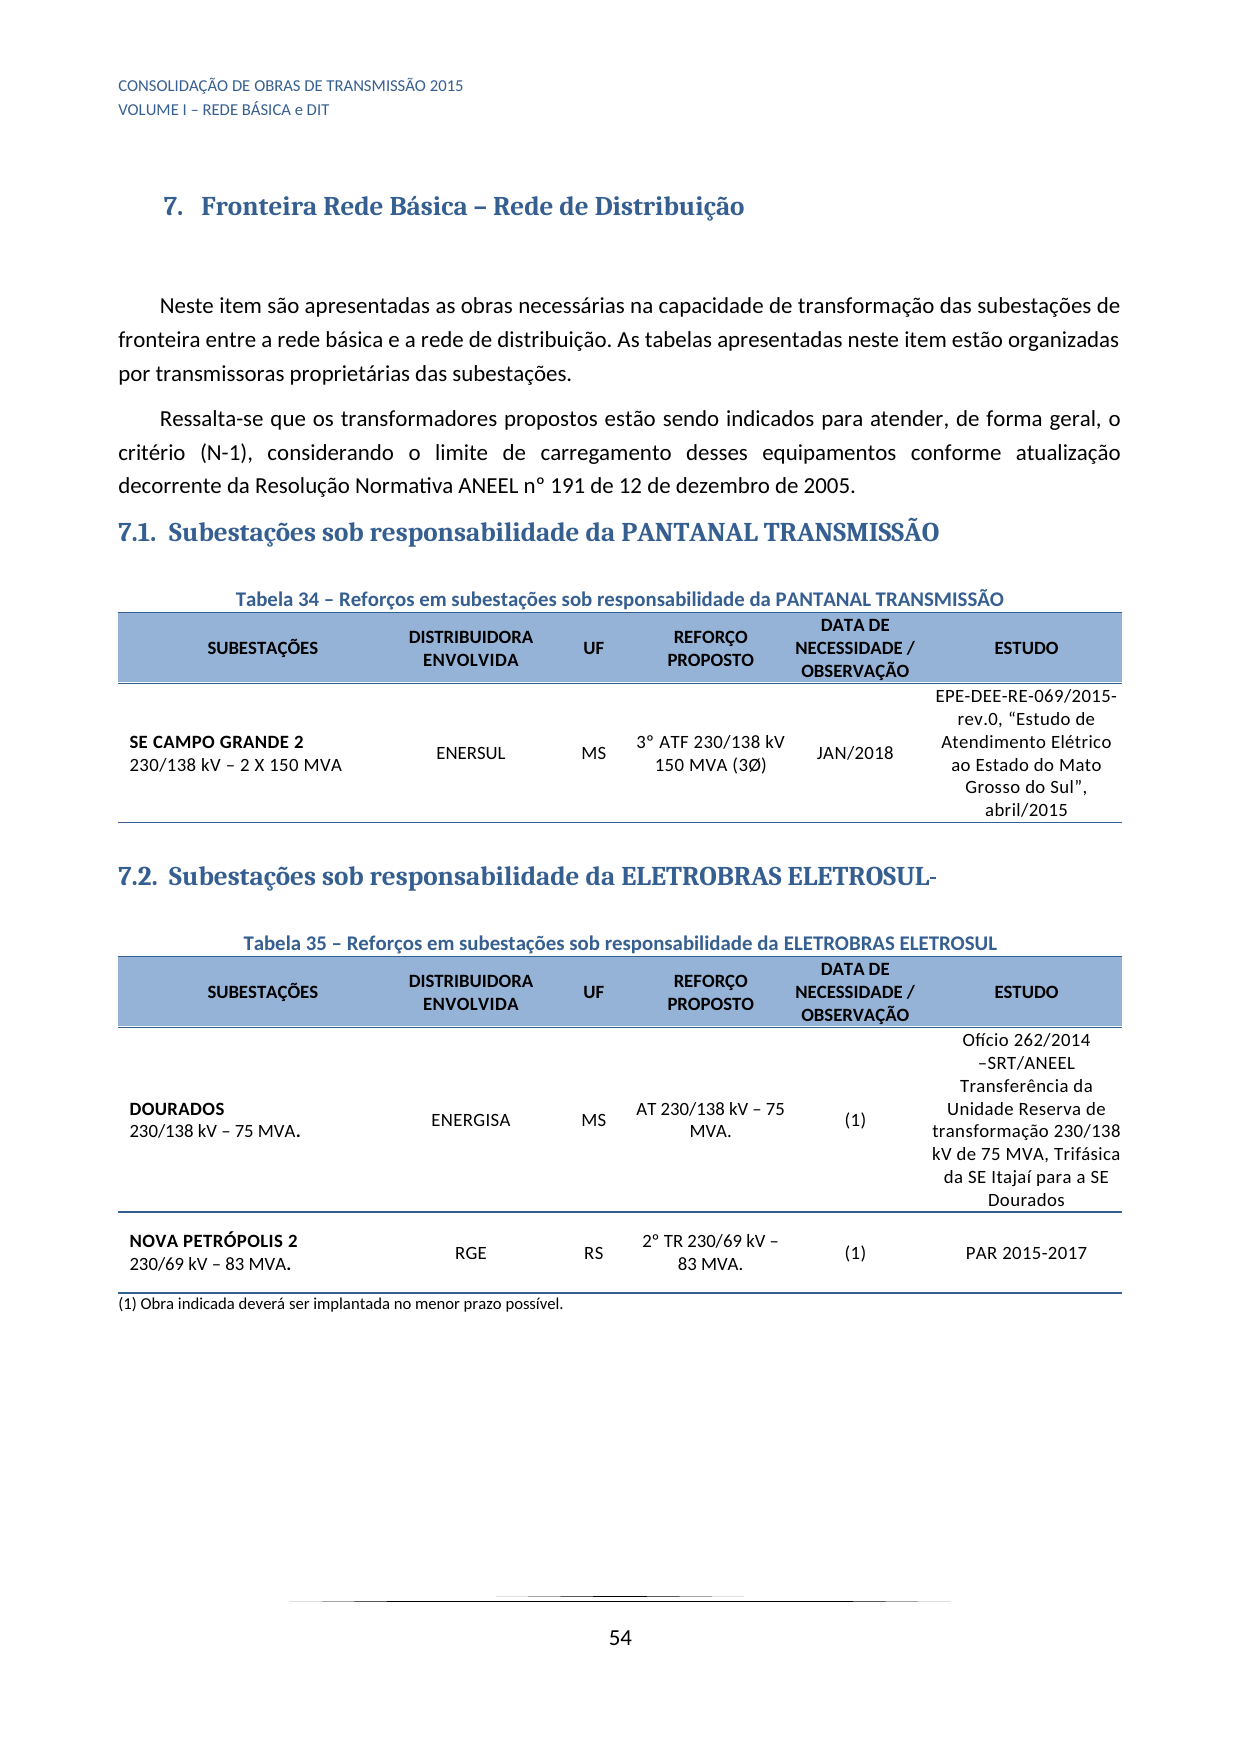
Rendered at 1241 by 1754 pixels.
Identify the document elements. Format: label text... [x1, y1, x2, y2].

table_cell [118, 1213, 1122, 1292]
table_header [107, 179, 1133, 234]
subtitle Subestações sob responsabilidade da PANTANAL TRANSMISSÃO [118, 517, 1122, 548]
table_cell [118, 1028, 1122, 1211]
subtitle Subestações sob responsabilidade da ELETROBRAS ELETROSUL [118, 861, 1122, 892]
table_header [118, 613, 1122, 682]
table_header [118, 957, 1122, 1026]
text (1) Obra indicada deverá ser implantada no menor prazo possível. [118, 1294, 1122, 1314]
text Neste item são apresentadas as obras necessárias na capacidade de transformação das subestações de fronteira entre a rede básica e a rede de distribuição. As tabelas apresentadas neste item estão organizadas por transmissoras proprietárias das subestações. [118, 292, 1122, 387]
text Ressalta-se que os transformadores propostos estão sendo indicados para atender, de forma geral, o critério (N-1), considerando o limite de carregamento desses equipamentos conforme atualização decorrente da Resolução Normativa ANEEL nº 191 de 12 de dezembro de 2005. [118, 404, 1122, 499]
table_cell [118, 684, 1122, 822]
